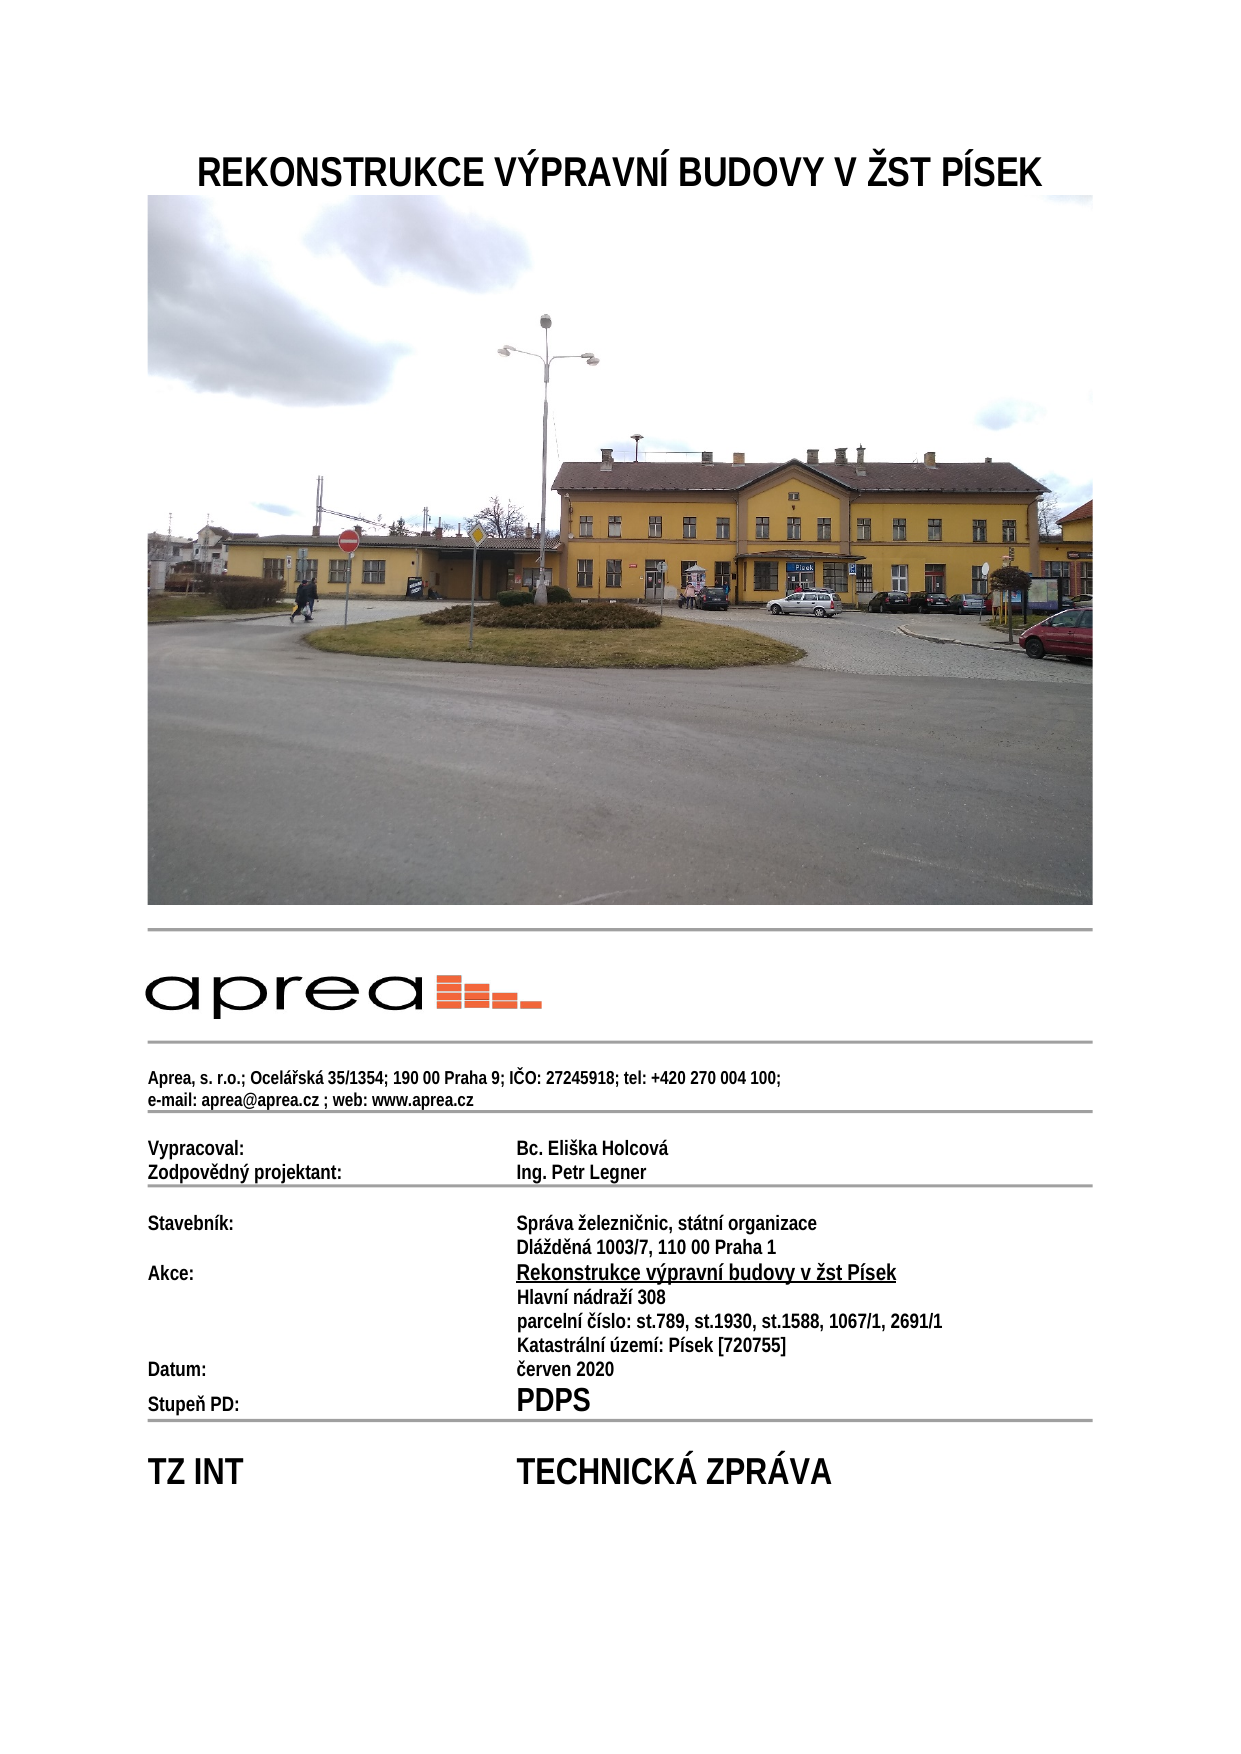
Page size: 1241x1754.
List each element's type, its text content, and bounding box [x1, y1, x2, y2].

text Zodpovědný projektant: Ing. Petr Legner [148, 1160, 1093, 1184]
text Stavebník: Správa železničnic, státní organizace [148, 1211, 1093, 1234]
text Katastrální území: Písek [720755] [516, 1333, 1093, 1357]
text parcelní číslo: st.789, st.1930, st.1588, 1067/1, 2691/1 [516, 1309, 1093, 1333]
text Dlážděná 1003/7, 110 00 Praha 1 [148, 1234, 1093, 1258]
text Akce: Rekonstrukce výpravní budovy v žst Písek [148, 1258, 1093, 1285]
picture [147, 195, 1093, 905]
text Vypracoval: Bc. Eliška Holcová [148, 1136, 1093, 1160]
text Aprea, s. r.o.; Ocelářská 35/1354; 190 00 Praha 9; IČO: 27245918; tel: +420 270 004 100; [148, 1067, 1093, 1088]
text e-mail: aprea@aprea.cz ; web: www.aprea.cz [148, 1088, 1093, 1110]
picture [145, 975, 542, 1019]
text Stupeň PD: PDPS [148, 1381, 1093, 1418]
text Datum: červen 2020 [148, 1357, 1093, 1381]
text rekonstrukce výpravní budovy v žst Písek [148, 148, 1093, 195]
text TZ INT TECHNICKÁ ZPRÁVA [148, 1449, 1093, 1492]
text Hlavní nádraží 308 [516, 1285, 1093, 1309]
